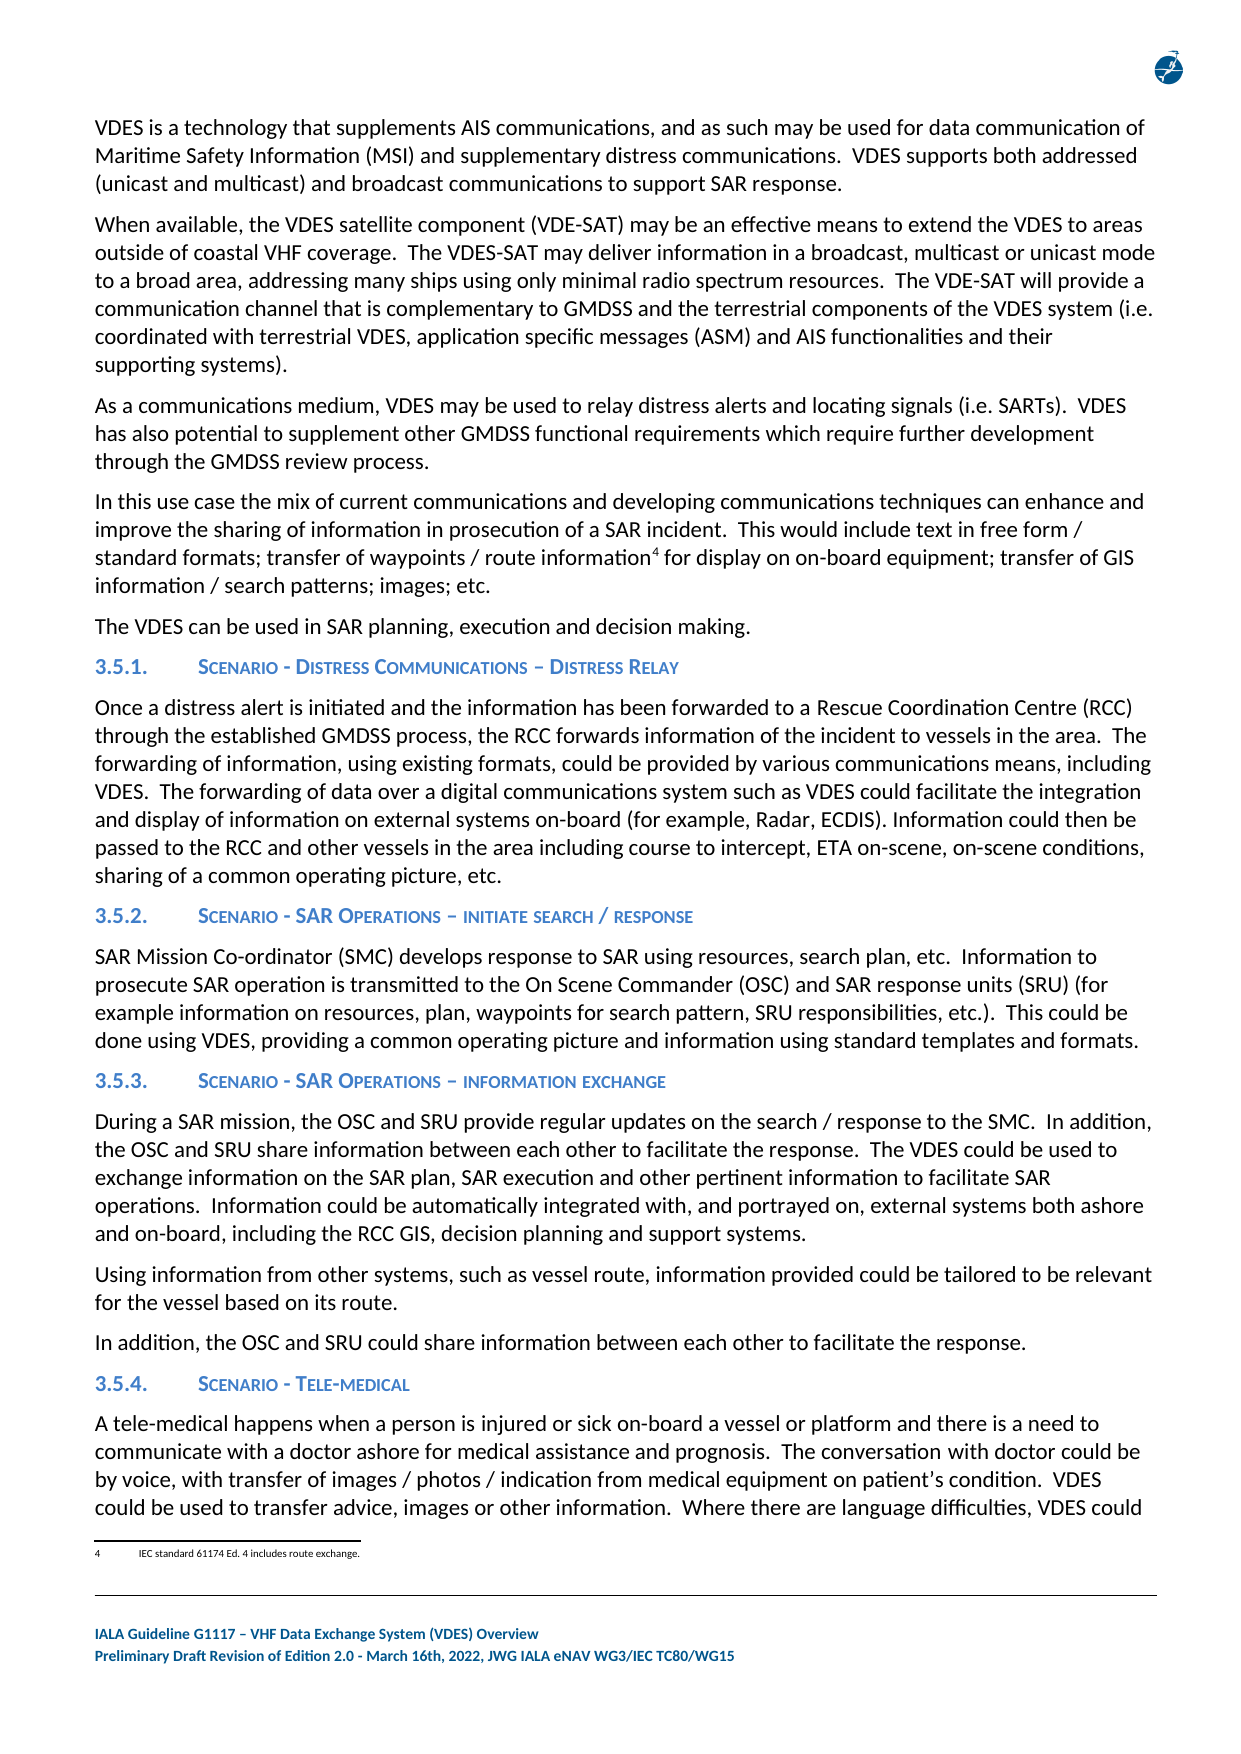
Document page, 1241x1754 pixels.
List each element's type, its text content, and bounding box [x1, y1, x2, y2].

text Using information from other systems, such as vessel route, information provided could be tailored to be relevant for the vessel based on its route. [94, 1260, 1157, 1316]
subtitle Scenario - SAR Operations – initiate search / response [94, 902, 1157, 929]
text Once a distress alert is initiated and the information has been forwarded to a Rescue Coordination Centre (RCC) through the established GMDSS process, the RCC forwards information of the incident to vessels in the area. The forwarding of information, using existing formats, could be provided by various communications means, including VDES. The forwarding of data over a digital communications system such as VDES could facilitate the integration and display of information on external systems on-board (for example, Radar, ECDIS). Information could then be passed to the RCC and other vessels in the area including course to intercept, ETA on-scene, on-scene conditions, sharing of a common operating picture, etc. [94, 693, 1157, 889]
picture [1123, 0, 1241, 119]
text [94, 1409, 1157, 1521]
text When available, the VDES satellite component (VDE-SAT) may be an effective means to extend the VDES to areas outside of coastal VHF coverage. The VDES-SAT may deliver information in a broadcast, multicast or unicast mode to a broad area, addressing many ships using only minimal radio spectrum resources. The VDE-SAT will provide a communication channel that is complementary to GMDSS and the terrestrial components of the VDES system (i.e. coordinated with terrestrial VDES, application specific messages (ASM) and AIS functionalities and their supporting systems). [94, 210, 1157, 378]
subtitle Scenario - Tele-medical [94, 1369, 1157, 1397]
subtitle Scenario - SAR Operations – information exchange [94, 1067, 1157, 1095]
text In this use case the mix of current communications and developing communications techniques can enhance and improve the sharing of information in prosecution of a SAR incident. This would include text in free form / standard formats; transfer of waypoints / route information for display on on-board equipment; transfer of GIS information / search patterns; images; etc. [94, 487, 1157, 599]
text As a communications medium, VDES may be used to relay distress alerts and locating signals (i.e. SARTs). VDES has also potential to supplement other GMDSS functional requirements which require further development through the GMDSS review process. [94, 391, 1157, 475]
text VDES is a technology that supplements AIS communications, and as such may be used for data communication of Maritime Safety Information (MSI) and supplementary distress communications. VDES supports both addressed (unicast and multicast) and broadcast communications to support SAR response. [94, 113, 1157, 198]
text The VDES can be used in SAR planning, execution and decision making. [94, 612, 1157, 640]
text SAR Mission Co-ordinator (SMC) develops response to SAR using resources, search plan, etc. Information to prosecute SAR operation is transmitted to the On Scene Commander (OSC) and SAR response units (SRU) (for example information on resources, plan, waypoints for search pattern, SRU responsibilities, etc.). This could be done using VDES, providing a common operating picture and information using standard templates and formats. [94, 942, 1157, 1054]
text During a SAR mission, the OSC and SRU provide regular updates on the search / response to the SMC. In addition, the OSC and SRU share information between each other to facilitate the response. The VDES could be used to exchange information on the SAR plan, SAR execution and other pertinent information to facilitate SAR operations. Information could be automatically integrated with, and portrayed on, external systems both ashore and on-board, including the RCC GIS, decision planning and support systems. [94, 1107, 1157, 1247]
subtitle Scenario - Distress Communications – Distress Relay [94, 652, 1157, 680]
text In addition, the OSC and SRU could share information between each other to facilitate the response. [94, 1328, 1157, 1356]
